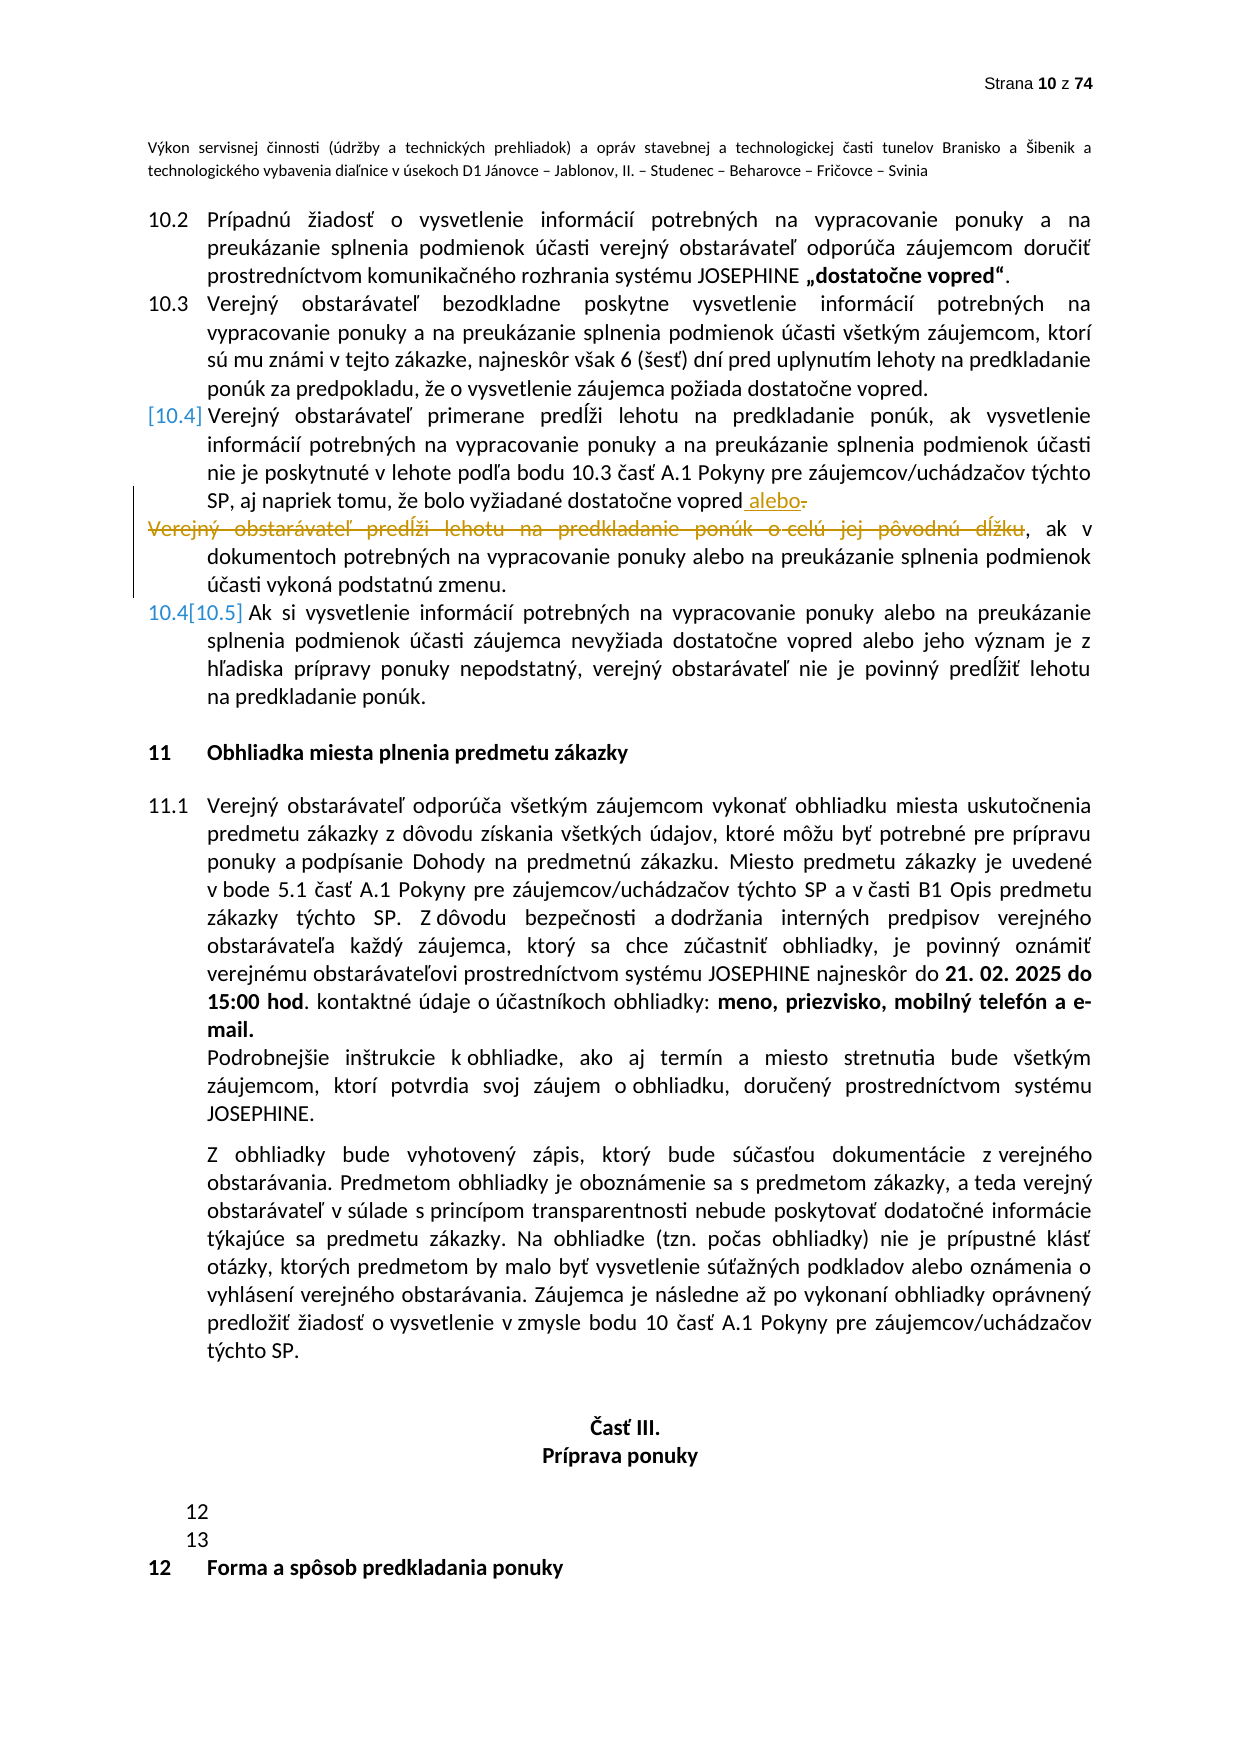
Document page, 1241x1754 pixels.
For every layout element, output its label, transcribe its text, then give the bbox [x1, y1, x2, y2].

list Verejný obstarávateľ primerane predĺži lehotu na predkladanie ponúk, ak vysvetlenie informácií potrebných na vypracovanie ponuky a na preukázanie splnenia podmienok účasti nie je poskytnuté v lehote podľa bodu 10.3 časť A.1 Pokyny pre záujemcov/uchádzačov týchto SP, aj napriek tomu, že bolo vyžiadané dostatočne vopred [148, 402, 1092, 514]
list Verejný obstarávateľ odporúča všetkým záujemcom vykonať obhliadku miesta uskutočnenia predmetu zákazky z dôvodu získania všetkých údajov, ktoré môžu byť potrebné pre prípravu ponuky a podpísanie Dohody na predmetnú zákazku. Miesto predmetu zákazky je uvedené v bode 5.1 časť A.1 Pokyny pre záujemcov/uchádzačov týchto SP a v časti B1 Opis predmetu zákazky týchto SP. Z dôvodu bezpečnosti a dodržania interných predpisov verejného obstarávateľa každý záujemca, ktorý sa chce zúčastniť obhliadky, je povinný oznámiť verejnému obstarávateľovi prostredníctvom systému JOSEPHINE najneskôr do 21. 02. 2025 do 15:00 hod. kontaktné údaje o účastníkoch obhliadky: meno, priezvisko, mobilný telefón a e-mail. [148, 791, 1092, 1043]
list Ak si vysvetlenie informácií potrebných na vypracovanie ponuky alebo na preukázanie splnenia podmienok účasti záujemca nevyžiada dostatočne vopred alebo jeho význam je z hľadiska prípravy ponuky nepodstatný, verejný obstarávateľ nie je povinný predĺžiť lehotu na predkladanie ponúk. [148, 598, 1092, 710]
subtitle Obhliadka miesta plnenia predmetu zákazky [148, 738, 1092, 766]
subtitle Časť III. [516, 1413, 1092, 1441]
text Podrobnejšie inštrukcie k obhliadke, ako aj termín a miesto stretnutia bude všetkým záujemcom, ktorí potvrdia svoj záujem o obhliadku, doručený prostredníctvom systému JOSEPHINE. [207, 1043, 1092, 1127]
list Prípadnú žiadosť o vysvetlenie informácií potrebných na vypracovanie ponuky a na preukázanie splnenia podmienok účasti verejný obstarávateľ odporúča záujemcom doručiť prostredníctvom komunikačného rozhrania systému JOSEPHINE „dostatočne vopred“. [148, 206, 1092, 289]
list , ak v dokumentoch potrebných na vypracovanie ponuky alebo na preukázanie splnenia podmienok účasti vykoná podstatnú zmenu. [148, 514, 1092, 598]
subtitle Príprava ponuky [148, 1441, 1092, 1469]
text Z obhliadky bude vyhotovený zápis, ktorý bude súčasťou dokumentácie z verejného obstarávania. Predmetom obhliadky je oboznámenie sa s predmetom zákazky, a teda verejný obstarávateľ v súlade s princípom transparentnosti nebude poskytovať dodatočné informácie týkajúce sa predmetu zákazky. Na obhliadke (tzn. počas obhliadky) nie je prípustné klásť otázky, ktorých predmetom by malo byť vysvetlenie súťažných podkladov alebo oznámenia o vyhlásení verejného obstarávania. Záujemca je následne až po vykonaní obhliadky oprávnený predložiť žiadosť o vysvetlenie v zmysle bodu 10 časť A.1 Pokyny pre záujemcov/uchádzačov týchto SP. [207, 1140, 1092, 1364]
list Verejný obstarávateľ bezodkladne poskytne vysvetlenie informácií potrebných na vypracovanie ponuky a na preukázanie splnenia podmienok účasti všetkým záujemcom, ktorí sú mu známi v tejto zákazke, najneskôr však 6 (šesť) dní pred uplynutím lehoty na predkladanie ponúk za predpokladu, že o vysvetlenie záujemca požiada dostatočne vopred. [148, 289, 1092, 402]
subtitle Forma a spôsob predkladania ponuky [148, 1553, 1092, 1581]
